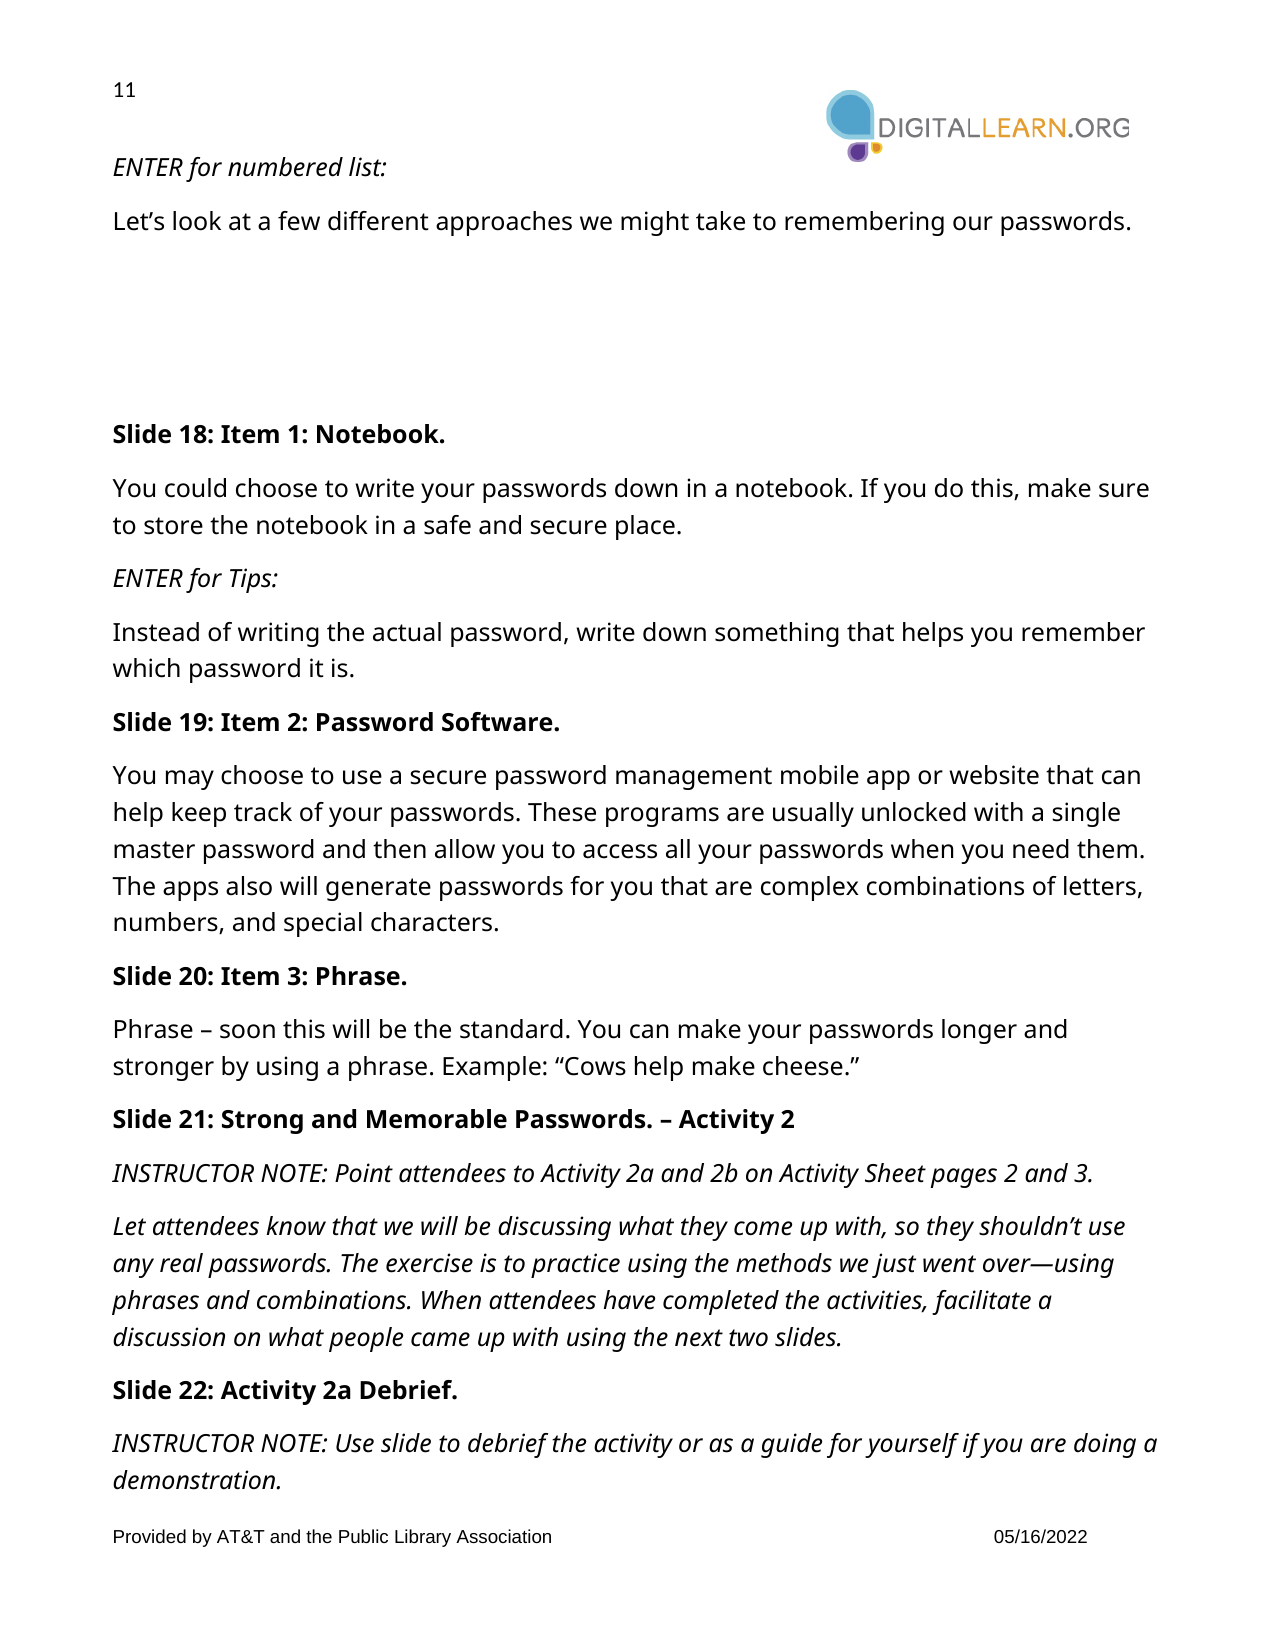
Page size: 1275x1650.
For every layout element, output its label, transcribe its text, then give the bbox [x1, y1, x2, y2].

text INSTRUCTOR NOTE: Point attendees to Activity 2a and 2b on Activity Sheet pages 2 and 3. [112, 1156, 1162, 1189]
text ENTER for Tips: [112, 561, 1162, 595]
text Slide 21: Strong and Memorable Passwords. – Activity 2 [112, 1102, 1162, 1136]
text Slide 18: Item 1: Notebook. [112, 417, 1162, 451]
picture [826, 90, 1129, 150]
text Slide 20: Item 3: Phrase. [112, 958, 1162, 992]
text Let’s look at a few different approaches we might take to remembering our passwords. [112, 203, 1162, 237]
text Slide 22: Activity 2a Debrief. [112, 1373, 1162, 1407]
text INSTRUCTOR NOTE: Use slide to debrief the activity or as a guide for yourself if you are doing a demonstration. [112, 1426, 1162, 1497]
text Phrase – soon this will be the standard. You can make your passwords longer and stronger by using a phrase. Example: “Cows help make cheese.” [112, 1012, 1162, 1083]
text You could choose to write your passwords down in a notebook. If you do this, make sure to store the notebook in a safe and secure place. [112, 471, 1162, 541]
text Let attendees know that we will be discussing what they come up with, so they shouldn’t use any real passwords. The exercise is to practice using the methods we just went over—using phrases and combinations. When attendees have completed the activities, facilitate a discussion on what people came up with using the next two slides. [112, 1209, 1162, 1353]
text Instead of writing the actual password, write down something that helps you remember which password it is. [112, 614, 1162, 685]
text Slide 19: Item 2: Password Software. [112, 704, 1162, 738]
text You may choose to use a secure password management mobile app or website that can help keep track of your passwords. These programs are usually unlocked with a single master password and then allow you to access all your passwords when you need them. The apps also will generate passwords for you that are complex combinations of letters, numbers, and special characters. [112, 758, 1162, 939]
text ENTER for numbered list: [112, 150, 1162, 184]
